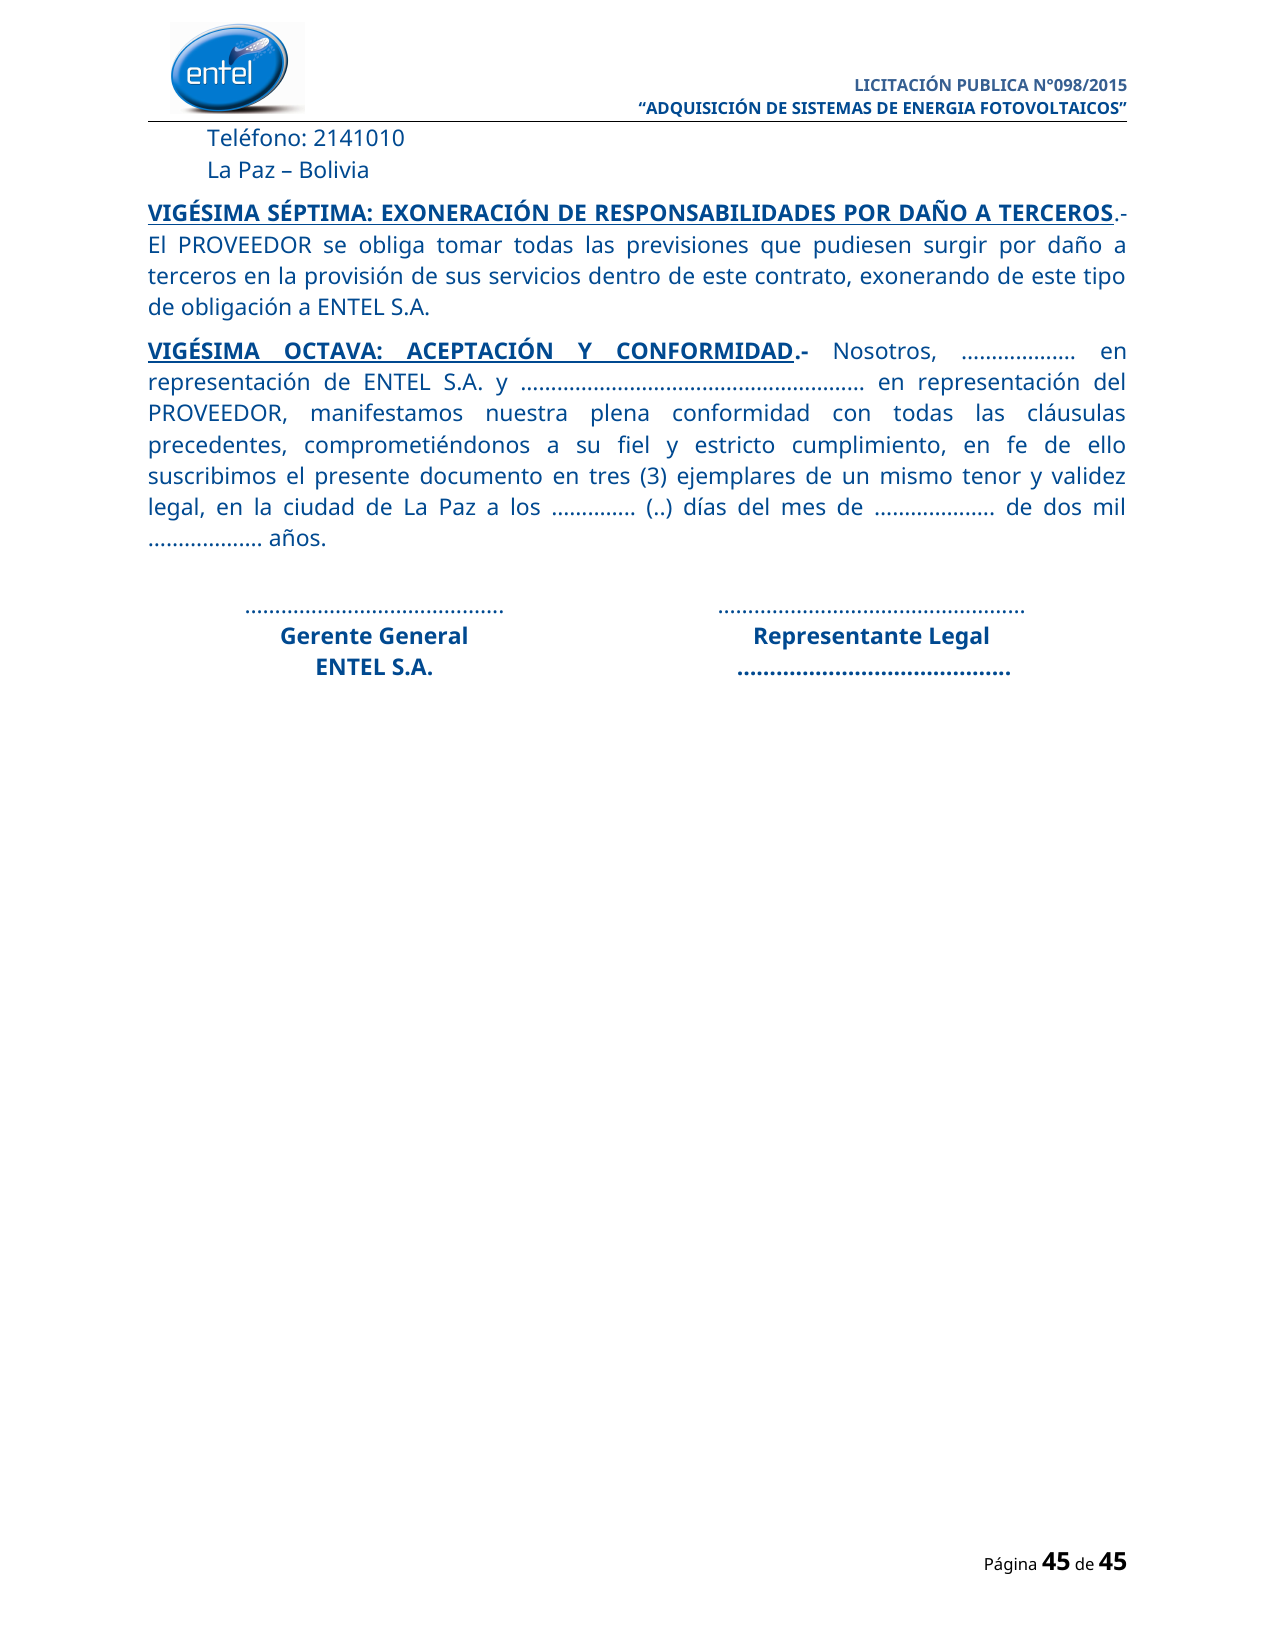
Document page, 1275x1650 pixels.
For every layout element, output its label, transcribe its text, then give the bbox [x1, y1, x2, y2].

text VIGÉSIMA SÉPTIMA: EXONERACIÓN DE RESPONSABILIDADES POR DAÑO A TERCEROS.- El PROVEEDOR se obliga tomar todas las previsiones que pudiesen surgir por daño a terceros en la provisión de sus servicios dentro de este contrato, exonerando de este tipo de obligación a ENTEL S.A. [148, 197, 1127, 322]
picture [170, 22, 305, 114]
table_header ……………………………………. Gerente General ENTEL S.A. [133, 589, 620, 683]
text La Paz – Bolivia [207, 154, 1127, 185]
text VIGÉSIMA OCTAVA: ACEPTACIÓN Y CONFORMIDAD.- Nosotros, ………………. en representación de ENTEL S.A. y ………………………………………………… en representación del PROVEEDOR, manifestamos nuestra plena conformidad con todas las cláusulas precedentes, comprometiéndonos a su fiel y estricto cumplimiento, en fe de ello suscribimos el presente documento en tres (3) ejemplares de un mismo tenor y validez legal, en la ciudad de La Paz a los ………….. (..) días del mes de ……………….. de dos mil ………………. años. [148, 335, 1127, 554]
table_header …………………………………………… Representante Legal …………………………………... [620, 589, 1127, 683]
text Teléfono: 2141010 [207, 122, 1127, 154]
